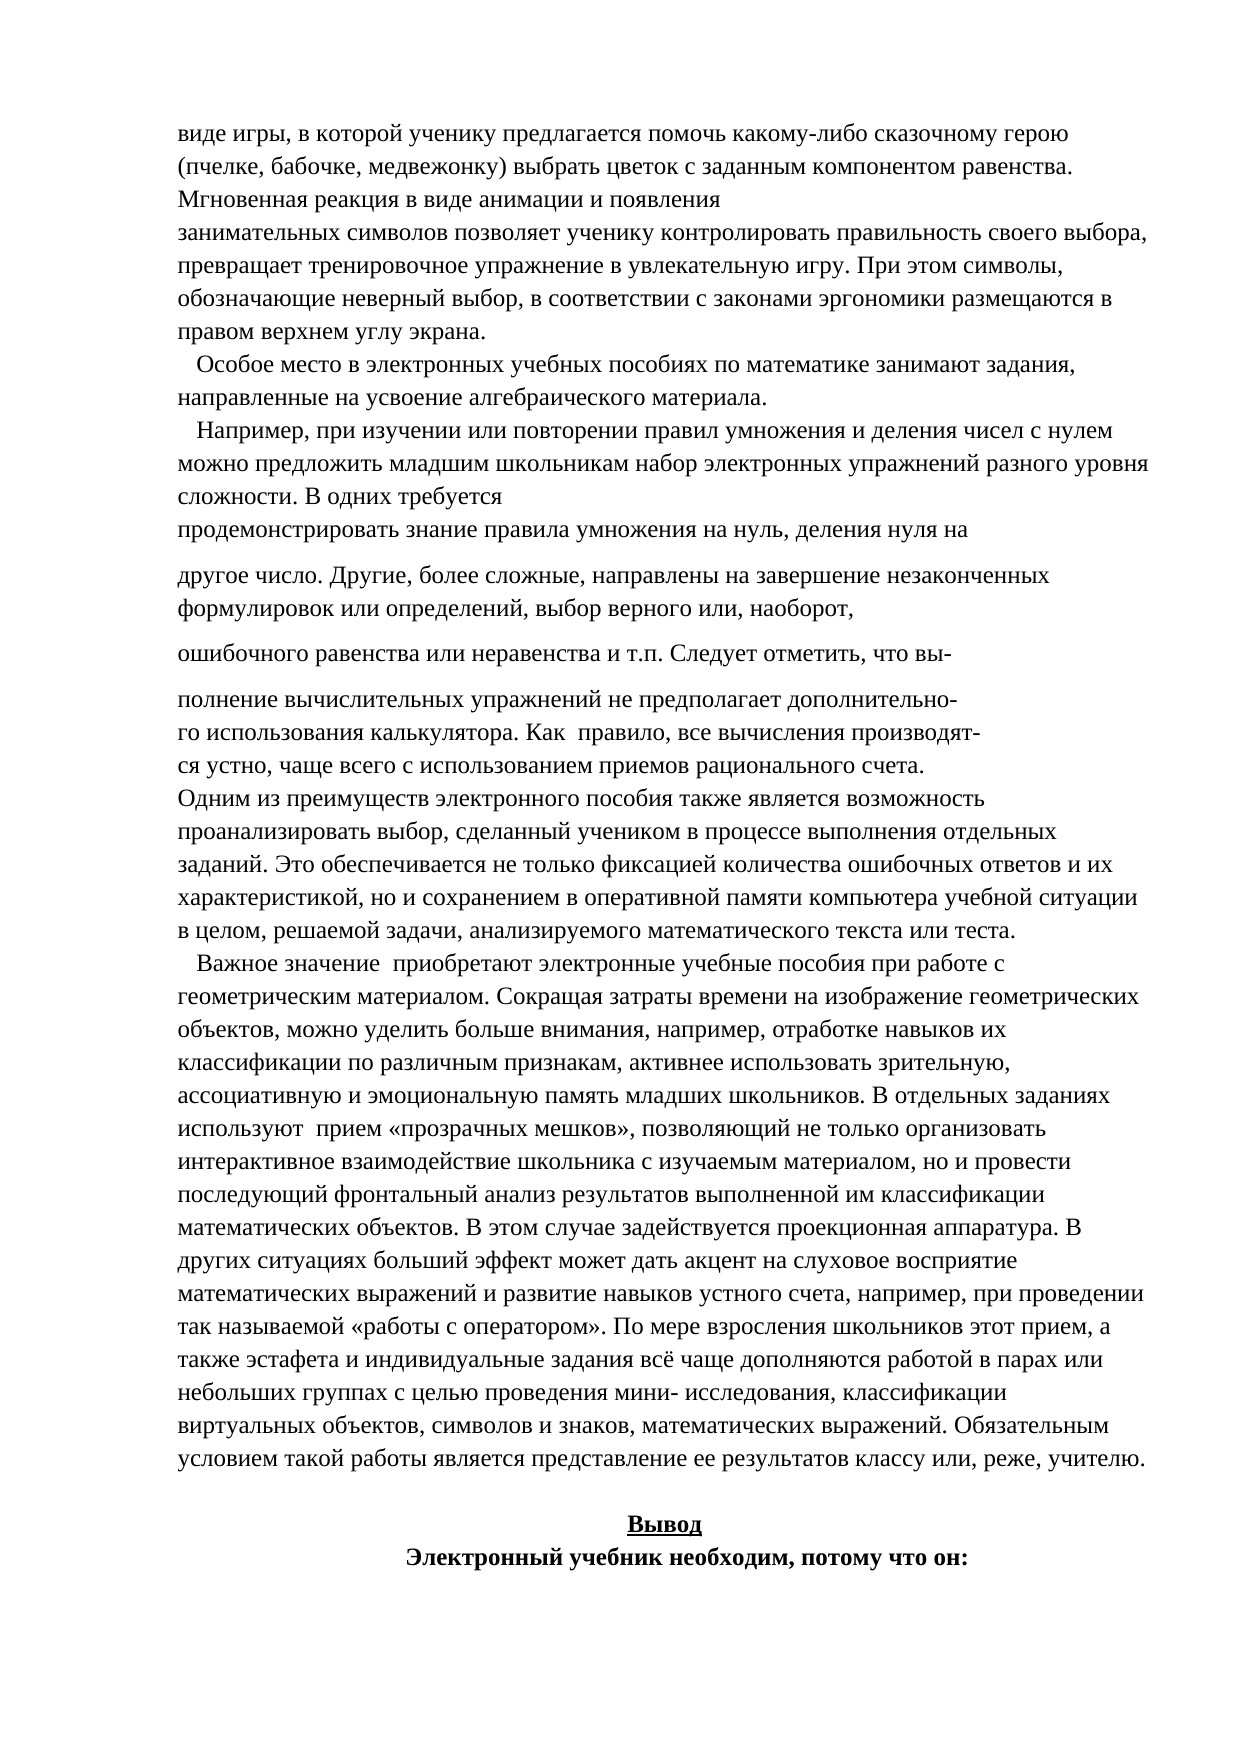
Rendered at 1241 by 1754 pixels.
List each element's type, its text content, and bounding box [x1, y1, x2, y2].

text Одним из преимуществ электронного пособия также является возможность проанализировать выбор, сделанный учеником в процессе выполнения отдельных заданий. Это обеспечивается не только фиксацией количества ошибочных ответов и их характеристикой, но и сохранением в оперативной памяти компьютера учебной ситуации в целом, решаемой задачи, анализируемого математического текста или теста. [177, 783, 1152, 944]
text Вывод [177, 1509, 1152, 1538]
text занимательных символов позволяет ученику контролировать правильность своего выбора, превращает тренировочное упражнение в увлекательную игру. При этом символы, обозначающие неверный выбор, в соответствии с законами эргономики размещаются в правом верхнем углу экрана. [177, 217, 1152, 345]
text полнение вычислительных упражнений не предполагает дополнительно- [177, 684, 1152, 713]
text Особое место в электронных учебных пособиях по математике занимают задания, направленные на усвоение алгебраического материала. [177, 349, 1152, 411]
text Важное значение приобретают электронные учебные пособия при работе с геометрическим материалом. Сокращая затраты времени на изображение геометрических объектов, можно уделить больше внимания, например, отработке навыков их классификации по различным признакам, активнее использовать зрительную, ассоциативную и эмоциональную память младших школьников. В отдельных заданиях используют прием «прозрачных мешков», позволяющий не только организовать интерактивное взаимодействие школьника с изучаемым материалом, но и провести последующий фронтальный анализ результатов выполненной им классификации математических объектов. В этом случае задействуется проекционная аппаратура. В других ситуациях больший эффект может дать акцент на слуховое восприятие математических выражений и развитие навыков устного счета, например, при проведении так называемой «работы с оператором». По мере взросления школьников этот прием, а также эстафета и индивидуальные задания всё чаще дополняются работой в парах или небольших группах с целью проведения мини- исследования, классификации виртуальных объектов, символов и знаков, математических выражений. Обязательным условием такой работы является представление ее результатов классу или, реже, учителю. [177, 948, 1152, 1472]
text Электронный учебник необходим, потому что он: [177, 1542, 1152, 1571]
text виде игры, в которой ученику предлагается помочь какому-либо сказочному герою (пчелке, бабочке, медвежонку) выбрать цветок с заданным компонентом равенства. Мгновенная реакция в виде анимации и появления [177, 118, 1152, 213]
text продемонстрировать знание правила умножения на нуль, деления нуля на [177, 514, 1152, 543]
text другое число. Другие, более сложные, направлены на завершение незаконченных формулировок или определений, выбор верного или, наоборот, [177, 560, 1152, 622]
text го использования калькулятора. Как правило, все вычисления производят- [177, 717, 1152, 746]
text Например, при изучении или повторении правил умножения и деления чисел с нулем можно предложить младшим школьникам набор электронных упражнений разного уровня сложности. В одних требуется [177, 415, 1152, 510]
text ошибочного равенства или неравенства и т.п. Следует отметить, что вы- [177, 638, 1152, 667]
text ся устно, чаще всего с использованием приемов рационального счета. [177, 750, 1152, 779]
